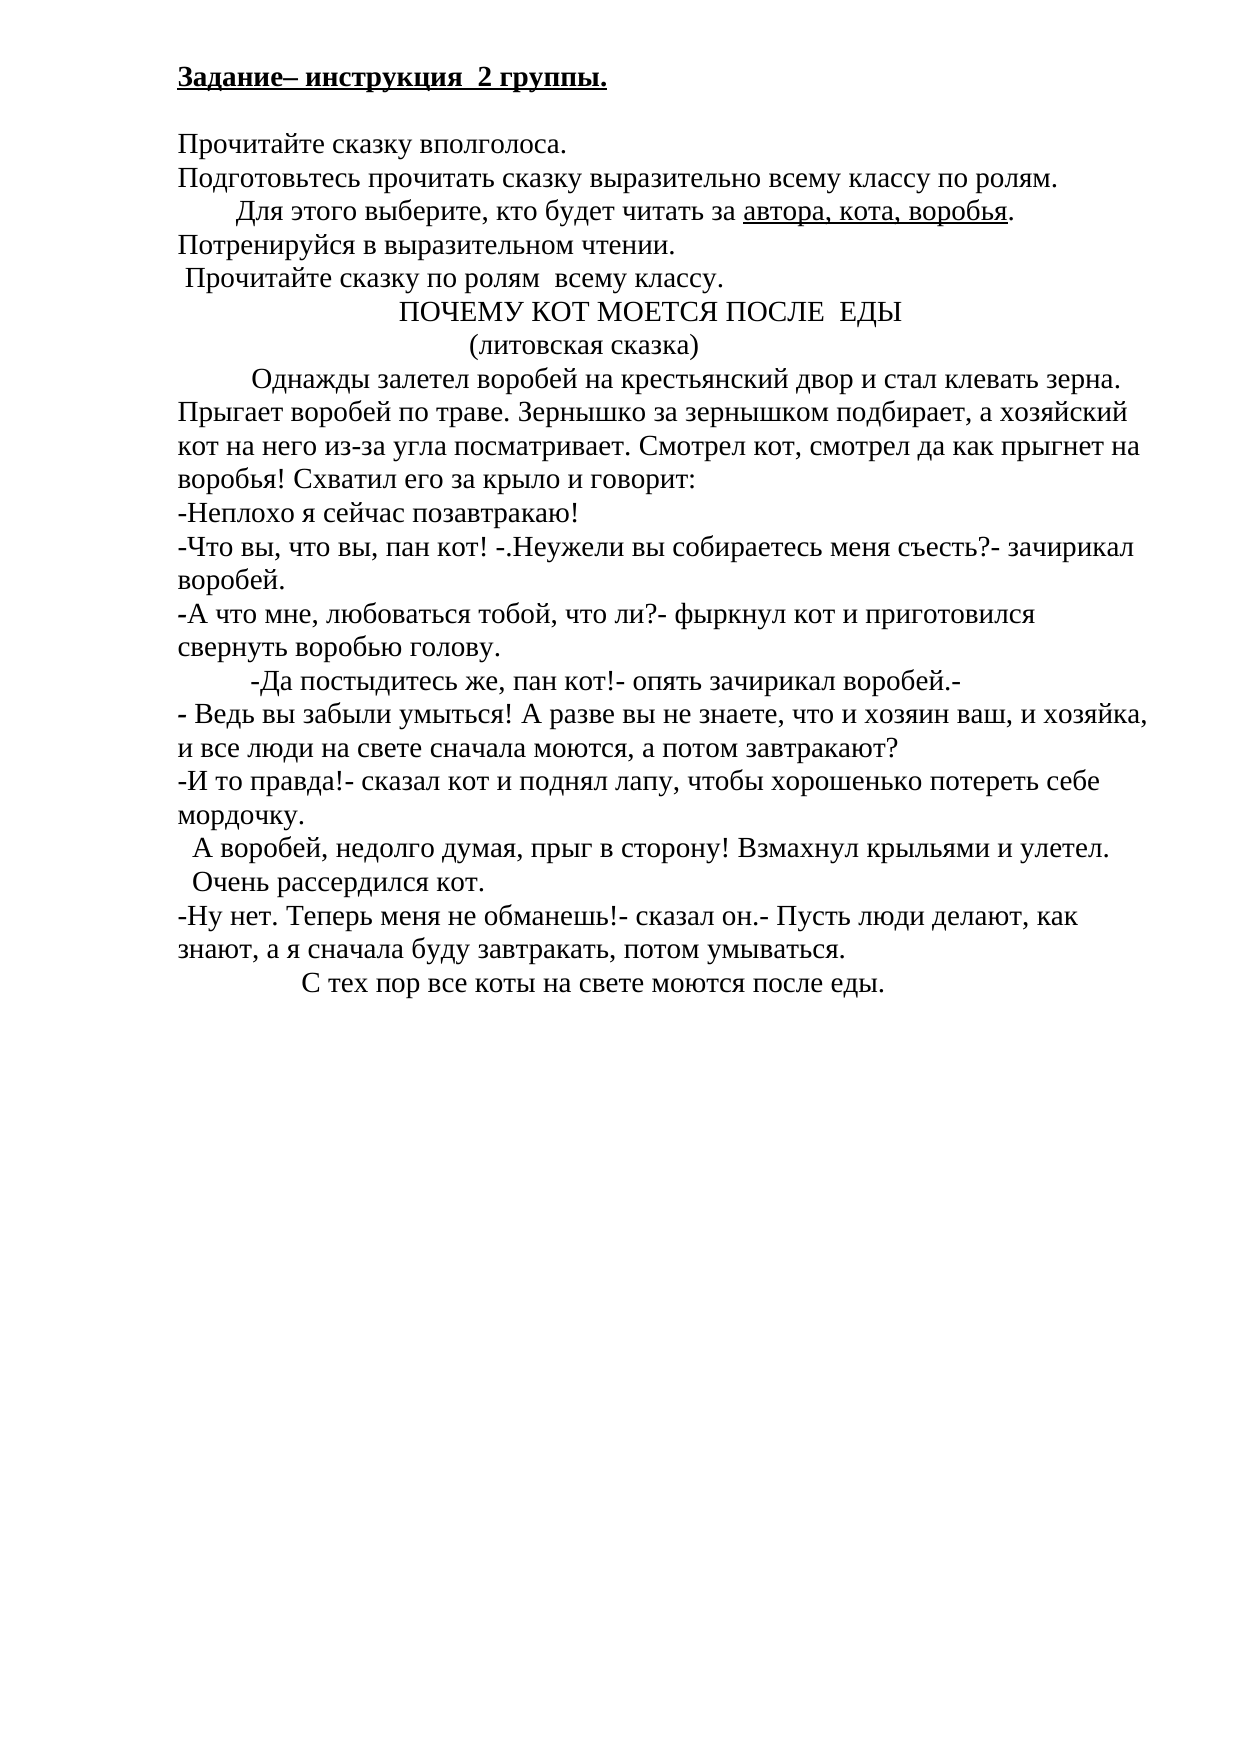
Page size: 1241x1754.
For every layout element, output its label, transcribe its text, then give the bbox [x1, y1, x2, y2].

text Однажды залетел воробей на крестьянский двор и стал клевать зерна. Прыгает воробей по траве. Зернышко за зернышком подбирает, а хозяйский кот на него из-за угла посматривает. Cмотрел кот, смотрел да как прыгнет на воробья! Схватил его за крыло и говорит: -Неплохо я сейчас позавтракаю! -Что вы, что вы, пан кот! -.Неужели вы собираетесь меня съесть?- зачирикал воробей. [177, 361, 1152, 596]
text Очень рассердился кот. -Ну нет. Теперь меня не обманешь!- сказал он.- Пусть люди делают, как знают, а я сначала буду завтракать, потом умываться. С тех пор все коты на свете моются после еды. [177, 864, 1152, 998]
text - Ведь вы забыли умыться! А разве вы не знаете, что и хозяин ваш, и хозяйка, и все люди на свете сначала моются, а потом завтракают? -И то правда!- сказал кот и поднял лапу, чтобы хорошенько потереть себе мордочку. А воробей, недолго думая, прыг в сторону! Взмахнул крыльями и улетел. [177, 696, 1152, 864]
text Задание– инструкция 2 группы. [177, 59, 1152, 93]
text -А что мне, любоваться тобой, что ли?- фыркнул кот и приготовился свернуть воробью голову. -Да постыдитесь же, пан кот!- опять зачирикал воробей.- [177, 596, 1152, 696]
text Подготовьтесь прочитать сказку выразительно всему классу по ролям. [177, 160, 1152, 193]
text ПОЧЕМУ КОТ МОЕТСЯ ПОСЛЕ ЕДЫ (литовская сказка) [177, 294, 1152, 361]
text Потренируйся в выразительном чтении. [177, 227, 1152, 260]
text Прочитайте сказку вполголоса. [177, 126, 1152, 160]
text Прочитайте сказку по ролям всему классу. [177, 260, 1152, 294]
text Для этого выберите, кто будет читать за автора, кота, воробья. [177, 193, 1152, 227]
